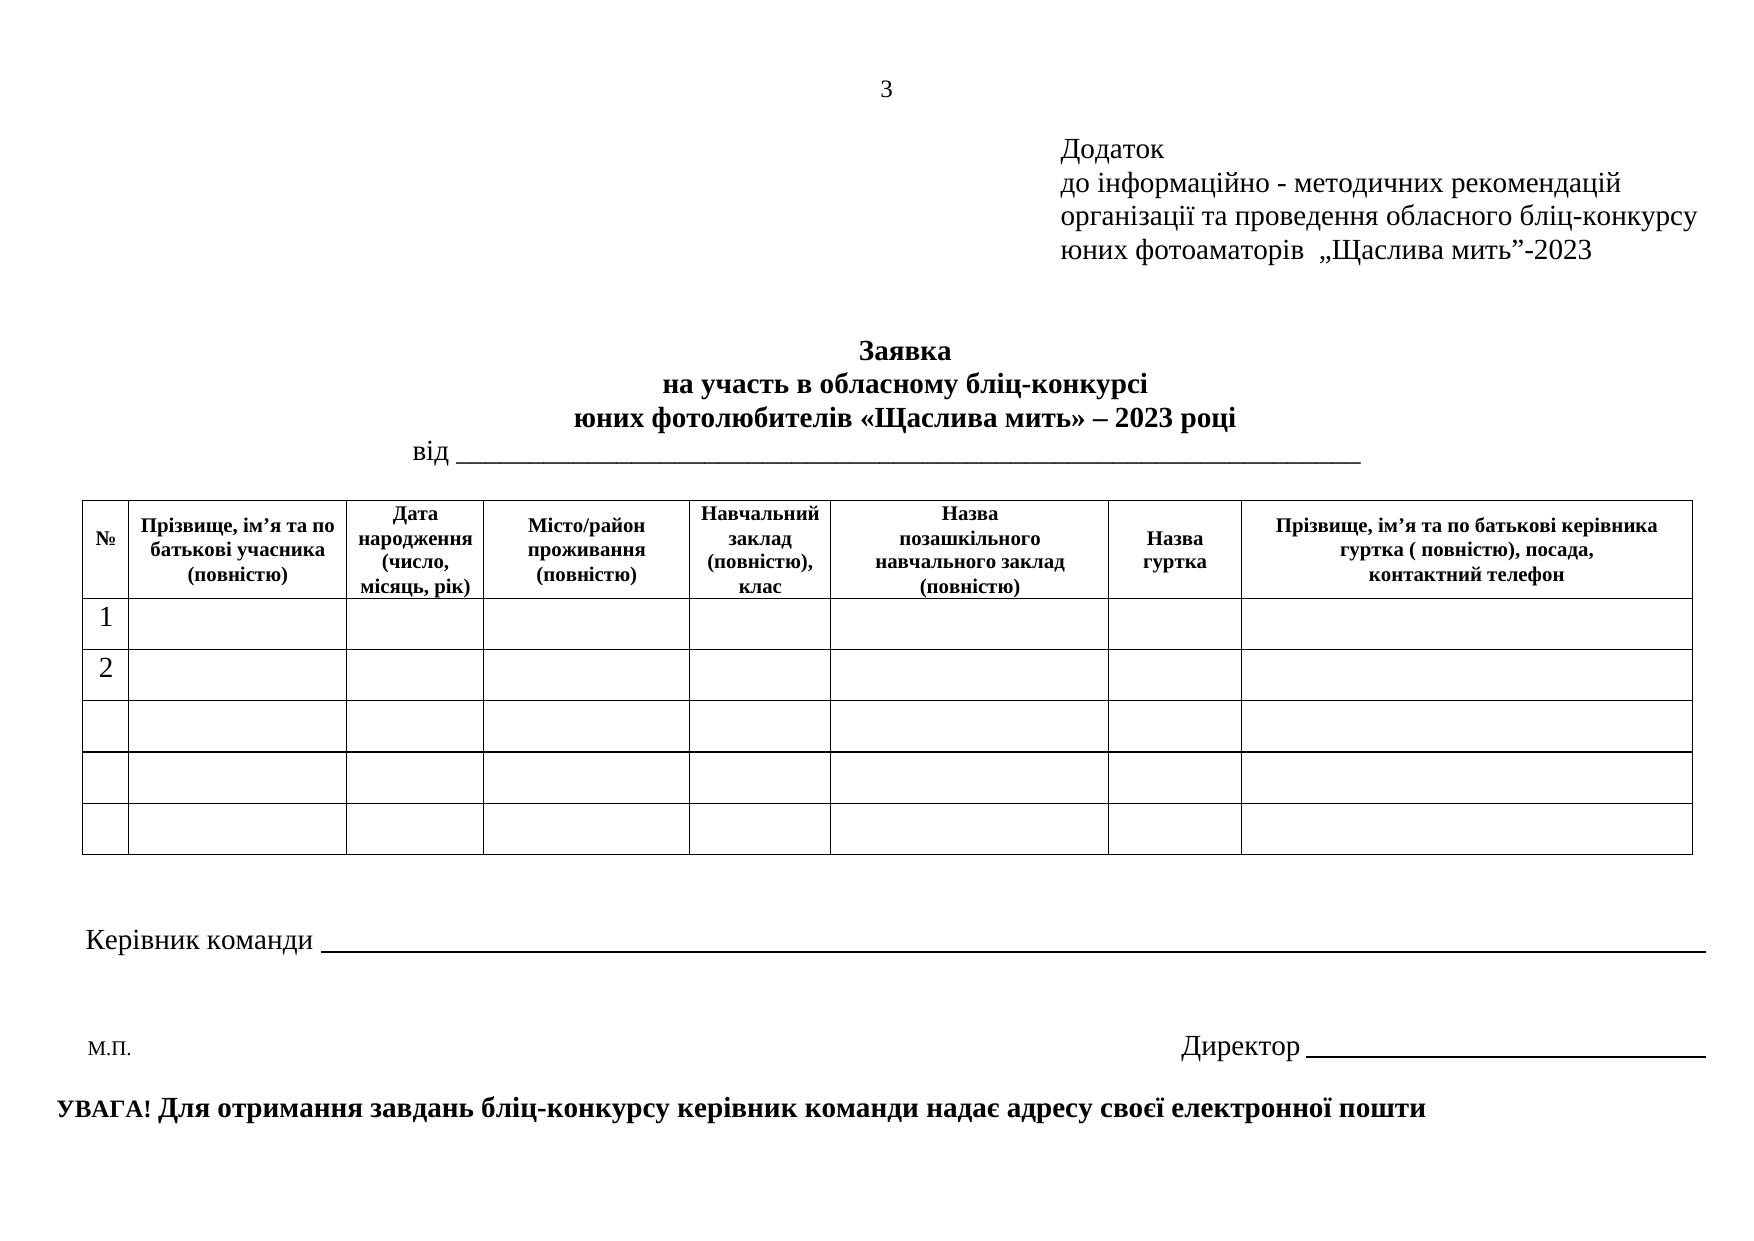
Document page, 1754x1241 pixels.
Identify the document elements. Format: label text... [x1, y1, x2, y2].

text М.П. Директор [56, 1028, 1716, 1061]
table_cell [831, 599, 1108, 649]
table_cell [831, 804, 1108, 854]
table_cell [831, 650, 1108, 700]
text УВАГА! Для отримання завдань бліц-конкурсу керівник команди надає адресу своєї електронної пошти [56, 1090, 1716, 1123]
table_cell [1109, 804, 1241, 854]
table_cell [831, 701, 1108, 751]
table_cell [129, 753, 346, 803]
table_cell [1242, 599, 1692, 649]
table_cell [347, 599, 483, 649]
table_cell [83, 804, 128, 854]
table_cell 1 [83, 599, 128, 649]
table_cell [690, 701, 830, 751]
table_cell [129, 701, 346, 751]
text від ______________________________________________________________ [56, 433, 1716, 467]
text Заявка [56, 333, 1716, 366]
table_cell [690, 804, 830, 854]
table_cell [347, 804, 483, 854]
table_header Назва позашкільного навчального заклад (повністю) [831, 501, 1108, 598]
table_cell [1109, 599, 1241, 649]
table_cell [347, 701, 483, 751]
table_header Прізвище, ім’я та по батькові учасника (повністю) [129, 501, 346, 598]
table_cell [690, 599, 830, 649]
table_cell [484, 599, 689, 649]
table_cell [1109, 701, 1241, 751]
text до інформаційно - методичних рекомендацій [1001, 165, 1716, 198]
table_cell [83, 701, 128, 751]
table_cell [129, 804, 346, 854]
text юних фотоаматорів „Щаслива мить”-2023 [1001, 232, 1716, 266]
table_cell [347, 650, 483, 700]
text Керівник команди [56, 922, 1716, 956]
table_header Навчальний заклад (повністю), клас [690, 501, 830, 598]
table_cell [347, 753, 483, 803]
table_cell [484, 804, 689, 854]
table_cell 2 [83, 650, 128, 700]
text юних фотолюбителів «Щаслива мить» – 2023 році [56, 400, 1716, 433]
table_cell [1242, 650, 1692, 700]
table_cell [690, 753, 830, 803]
table_header Прізвище, ім’я та по батькові керівника гуртка ( повністю), посада, контактний телефон [1242, 501, 1692, 598]
table_cell [129, 599, 346, 649]
table_cell [129, 650, 346, 700]
table_cell [484, 753, 689, 803]
table_cell [1242, 804, 1692, 854]
table_header Дата народження (число, місяць, рік) [347, 501, 483, 598]
table_cell [484, 701, 689, 751]
table_header Місто/район проживання (повністю) [484, 501, 689, 598]
table_cell [690, 650, 830, 700]
table_header № [83, 501, 128, 598]
table_cell [1242, 701, 1692, 751]
text організації та проведення обласного бліц-конкурсу [1001, 198, 1716, 232]
table_cell [1109, 753, 1241, 803]
text Додаток [1001, 131, 1716, 165]
text на участь в обласному бліц-конкурсі [56, 366, 1716, 400]
table_cell [1109, 650, 1241, 700]
table_cell [831, 753, 1108, 803]
table_cell [83, 753, 128, 803]
table_cell [484, 650, 689, 700]
table_cell [1242, 753, 1692, 803]
table_header Назва гуртка [1109, 501, 1241, 598]
